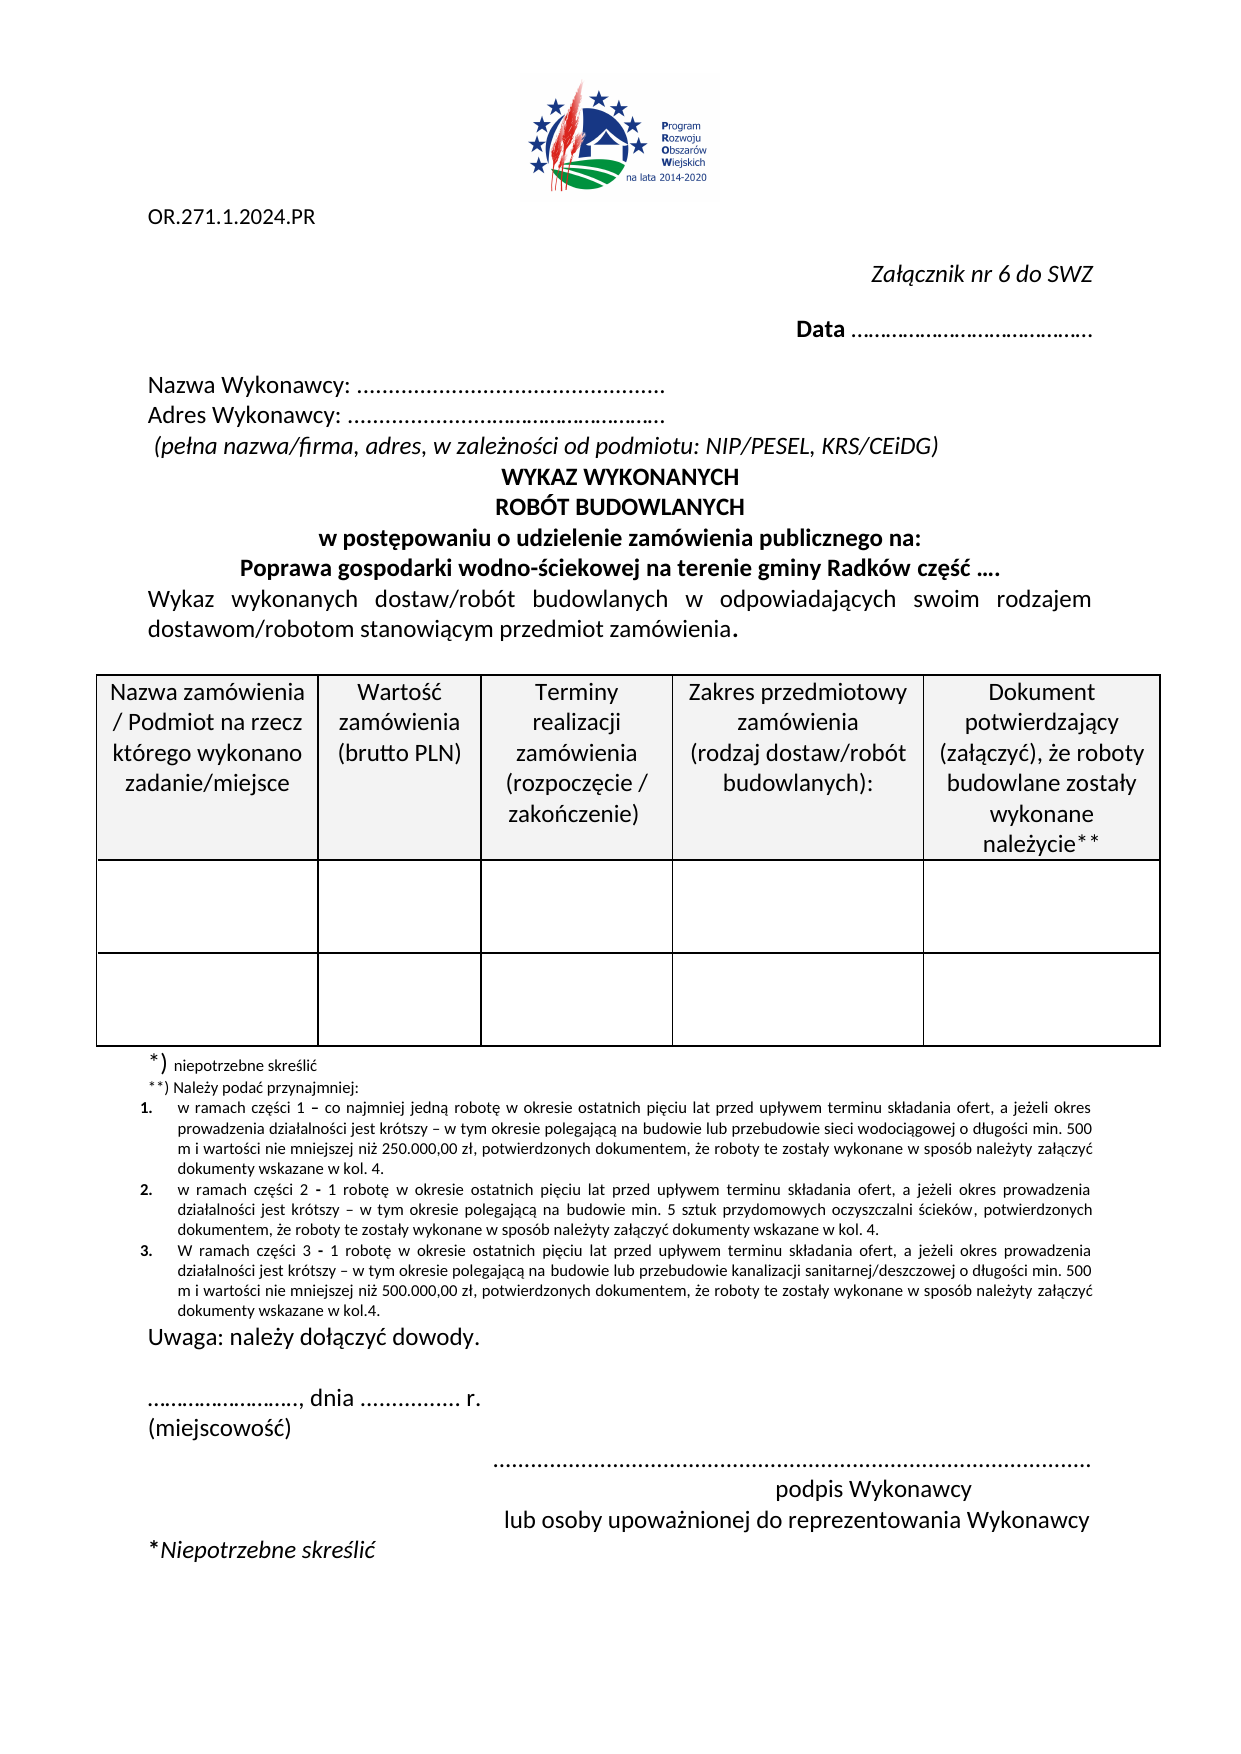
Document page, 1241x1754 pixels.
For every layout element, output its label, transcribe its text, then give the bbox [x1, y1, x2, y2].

list w ramach części 2 - 1 robotę w okresie ostatnich pięciu lat przed upływem terminu składania ofert, a jeżeli okres prowadzenia działalności jest krótszy – w tym okresie polegającą na budowie min. 5 sztuk przydomowych oczyszczalni ścieków, potwierdzonych dokumentem, że roboty te zostały wykonane w sposób należyty załączyć dokumenty wskazane w kol. 4. [140, 1179, 1092, 1240]
text Nazwa Wykonawcy: ................................................. [148, 369, 1092, 399]
list W ramach części 3 - 1 robotę w okresie ostatnich pięciu lat przed upływem terminu składania ofert, a jeżeli okres prowadzenia działalności jest krótszy – w tym okresie polegającą na budowie lub przebudowie kanalizacji sanitarnej/deszczowej o długości min. 500 m i wartości nie mniejszej niż 500.000,00 zł, potwierdzonych dokumentem, że roboty te zostały wykonane w sposób należyty załączyć dokumenty wskazane w kol.4. [140, 1240, 1092, 1321]
text Wykaz wykonanych dostaw/robót budowlanych w odpowiadających swoim rodzajem dostawom/robotom stanowiącym przedmiot zamówienia. [148, 583, 1092, 644]
list WYKAZ WYKONANYCH [148, 461, 1092, 491]
table_cell [319, 861, 480, 952]
table_cell [482, 954, 672, 1045]
table_cell [97, 860, 317, 952]
picture [520, 73, 720, 202]
table_header Terminy realizacji zamówienia (rozpoczęcie / zakończenie) [482, 676, 672, 859]
list w postępowaniu o udzielenie zamówienia publicznego na: [148, 522, 1092, 552]
text lub osoby upoważnionej do reprezentowania Wykonawcy [148, 1504, 1092, 1535]
list ROBÓT BUDOWLANYCH [148, 491, 1092, 522]
text (miejscowość) [148, 1413, 1092, 1443]
table_header Zakres przedmiotowy zamówienia (rodzaj dostaw/robót budowlanych): [673, 676, 923, 859]
text …………………….., dnia ................ r. [148, 1382, 1092, 1413]
table_cell [319, 954, 480, 1045]
text Data …………………………………… [148, 313, 1092, 344]
text Uwaga: należy dołączyć dowody. [148, 1321, 1092, 1352]
list w ramach części 1 – co najmniej jedną robotę w okresie ostatnich pięciu lat przed upływem terminu składania ofert, a jeżeli okres prowadzenia działalności jest krótszy – w tym okresie polegającą na budowie lub przebudowie sieci wodociągowej o długości min. 500 m i wartości nie mniejszej niż 250.000,00 zł, potwierdzonych dokumentem, że roboty te zostały wykonane w sposób należyty załączyć dokumenty wskazane w kol. 4. [140, 1098, 1092, 1179]
text *) niepotrzebne skreślić [148, 1047, 1092, 1077]
text (pełna nazwa/firma, adres, w zależności od podmiotu: NIP/PESEL, KRS/CEiDG) [148, 430, 1092, 461]
table_header Dokument potwierdzający (załączyć), że roboty budowlane zostały wykonane należycie** [924, 676, 1159, 859]
text Poprawa gospodarki wodno-ściekowej na terenie gminy Radków część …. [148, 552, 1092, 583]
text *Niepotrzebne skreślić [148, 1535, 1092, 1565]
table_cell [673, 954, 923, 1045]
table_header Wartość zamówienia (brutto PLN) [319, 676, 480, 859]
table_cell [482, 861, 672, 952]
text podpis Wykonawcy [148, 1474, 1092, 1504]
table_header Nazwa zamówienia / Podmiot na rzecz którego wykonano zadanie/miejsce [97, 676, 317, 859]
text **) Należy podać przynajmniej: [148, 1077, 1092, 1098]
table_cell [924, 954, 1159, 1045]
table_cell [97, 953, 317, 1045]
table_cell [924, 861, 1159, 952]
table_cell [673, 861, 923, 952]
text ............................................................................................... [148, 1443, 1092, 1474]
text Załącznik nr 6 do SWZ [148, 258, 1092, 288]
text Adres Wykonawcy: .......................………………………… [148, 399, 1092, 430]
